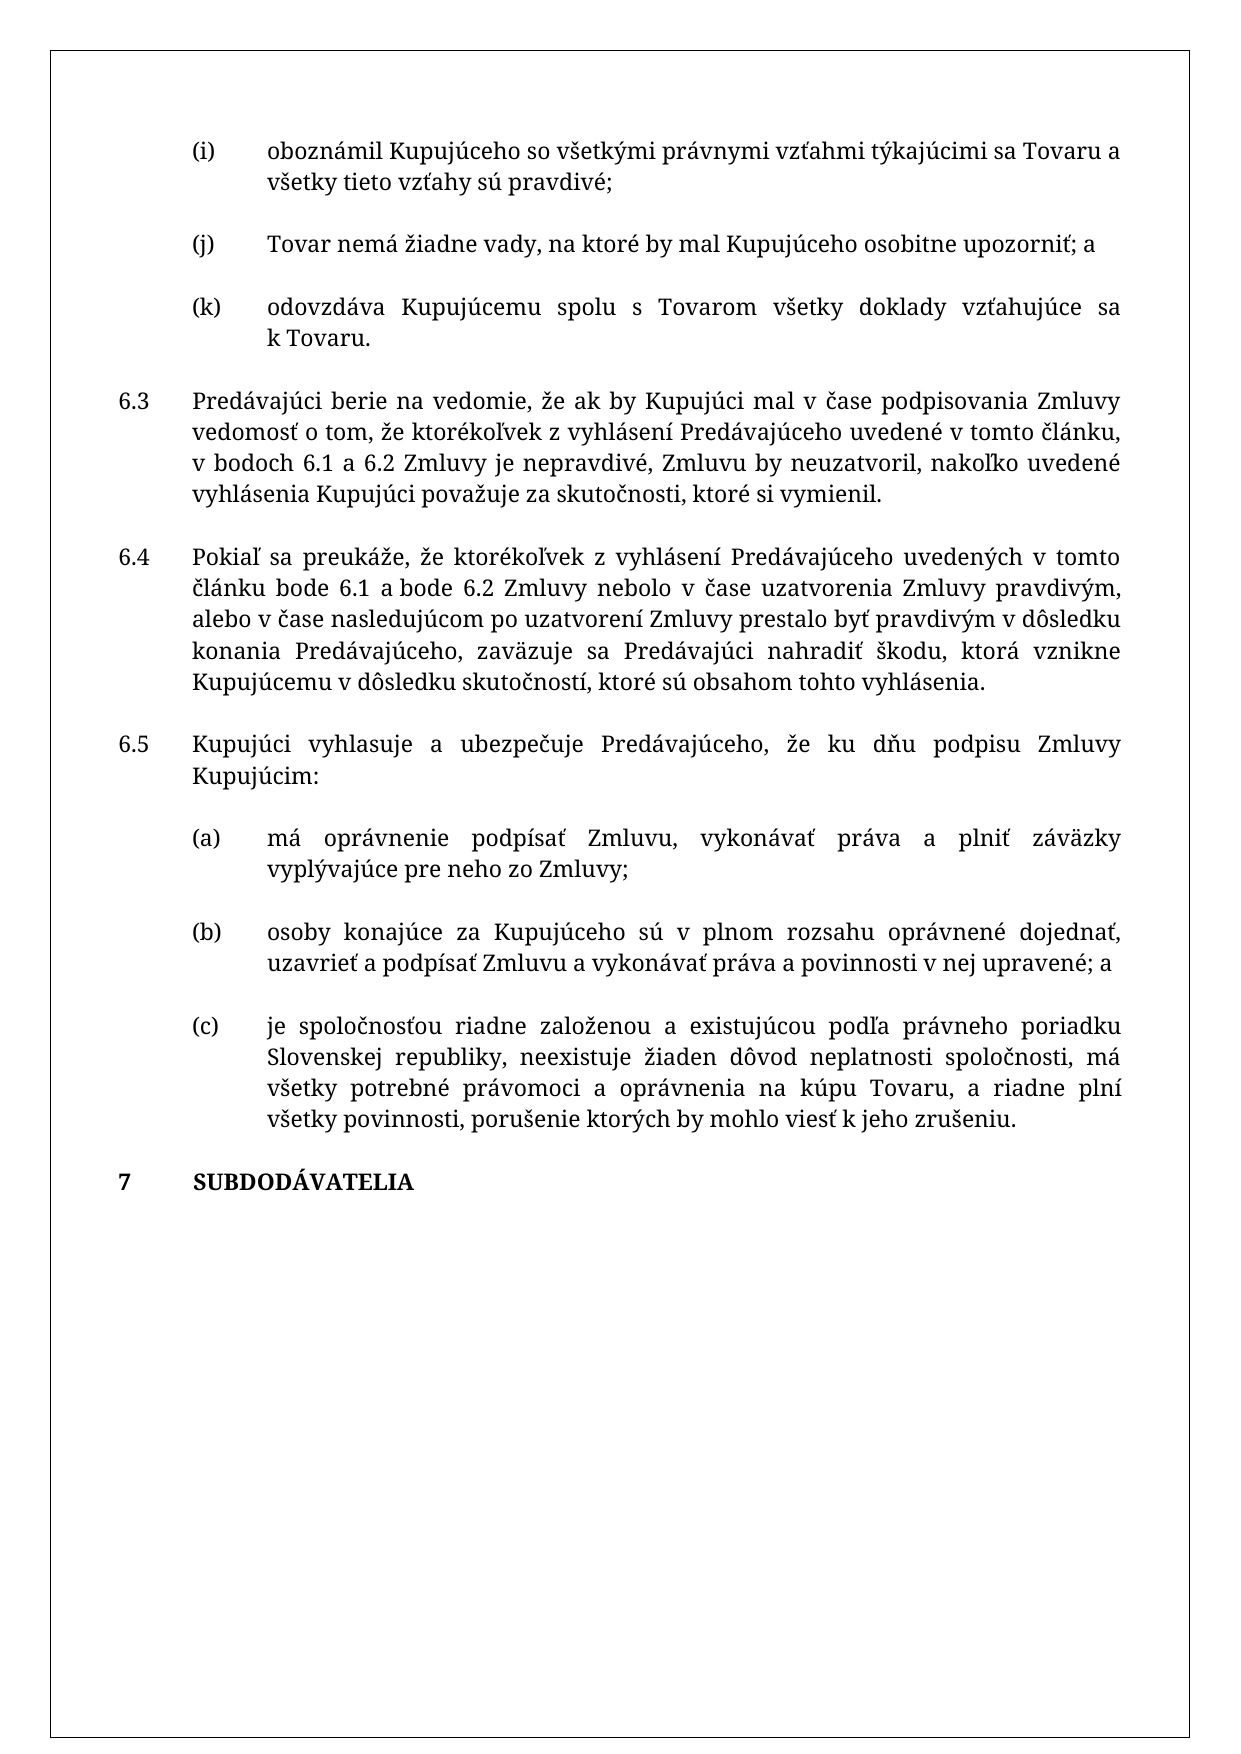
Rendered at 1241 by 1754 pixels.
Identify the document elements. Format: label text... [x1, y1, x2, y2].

list Pokiaľ sa preukáže, že ktorékoľvek z vyhlásení Predávajúceho uvedených v tomto článku bode 6.1 a bode 6.2 Zmluvy nebolo v čase uzatvorenia Zmluvy pravdivým, alebo v čase nasledujúcom po uzatvorení Zmluvy prestalo byť pravdivým v dôsledku konania Predávajúceho, zaväzuje sa Predávajúci nahradiť škodu, ktorá vznikne Kupujúcemu v dôsledku skutočností, ktoré sú obsahom tohto vyhlásenia. [118, 541, 1122, 697]
list oboznámil Kupujúceho so všetkými právnymi vzťahmi týkajúcimi sa Tovaru a všetky tieto vzťahy sú pravdivé; [192, 134, 1122, 197]
list Predávajúci berie na vedomie, že ak by Kupujúci mal v čase podpisovania Zmluvy vedomosť o tom, že ktorékoľvek z vyhlásení Predávajúceho uvedené v tomto článku, v bodoch 6.1 a 6.2 Zmluvy je nepravdivé, Zmluvu by neuzatvoril, nakoľko uvedené vyhlásenia Kupujúci považuje za skutočnosti, ktoré si vymienil. [118, 384, 1122, 509]
list Tovar nemá žiadne vady, na ktoré by mal Kupujúceho osobitne upozorniť; a [192, 228, 1122, 259]
list odovzdáva Kupujúcemu spolu s Tovarom všetky doklady vzťahujúce sa k Tovaru. [192, 291, 1122, 353]
list je spoločnosťou riadne založenou a existujúcou podľa právneho poriadku Slovenskej republiky, neexistuje žiaden dôvod neplatnosti spoločnosti, má všetky potrebné právomoci a oprávnenia na kúpu Tovaru, a riadne plní všetky povinnosti, porušenie ktorých by mohlo viesť k jeho zrušeniu. [192, 1009, 1122, 1134]
list osoby konajúce za Kupujúceho sú v plnom rozsahu oprávnené dojednať, uzavrieť a podpísať Zmluvu a vykonávať práva a povinnosti v nej upravené; a [192, 916, 1122, 978]
list SUBDODÁVATELIA [118, 1166, 1122, 1197]
list má oprávnenie podpísať Zmluvu, vykonávať práva a plniť záväzky vyplývajúce pre neho zo Zmluvy; [192, 822, 1122, 884]
list Kupujúci vyhlasuje a ubezpečuje Predávajúceho, že ku dňu podpisu Zmluvy Kupujúcim: [118, 728, 1122, 791]
